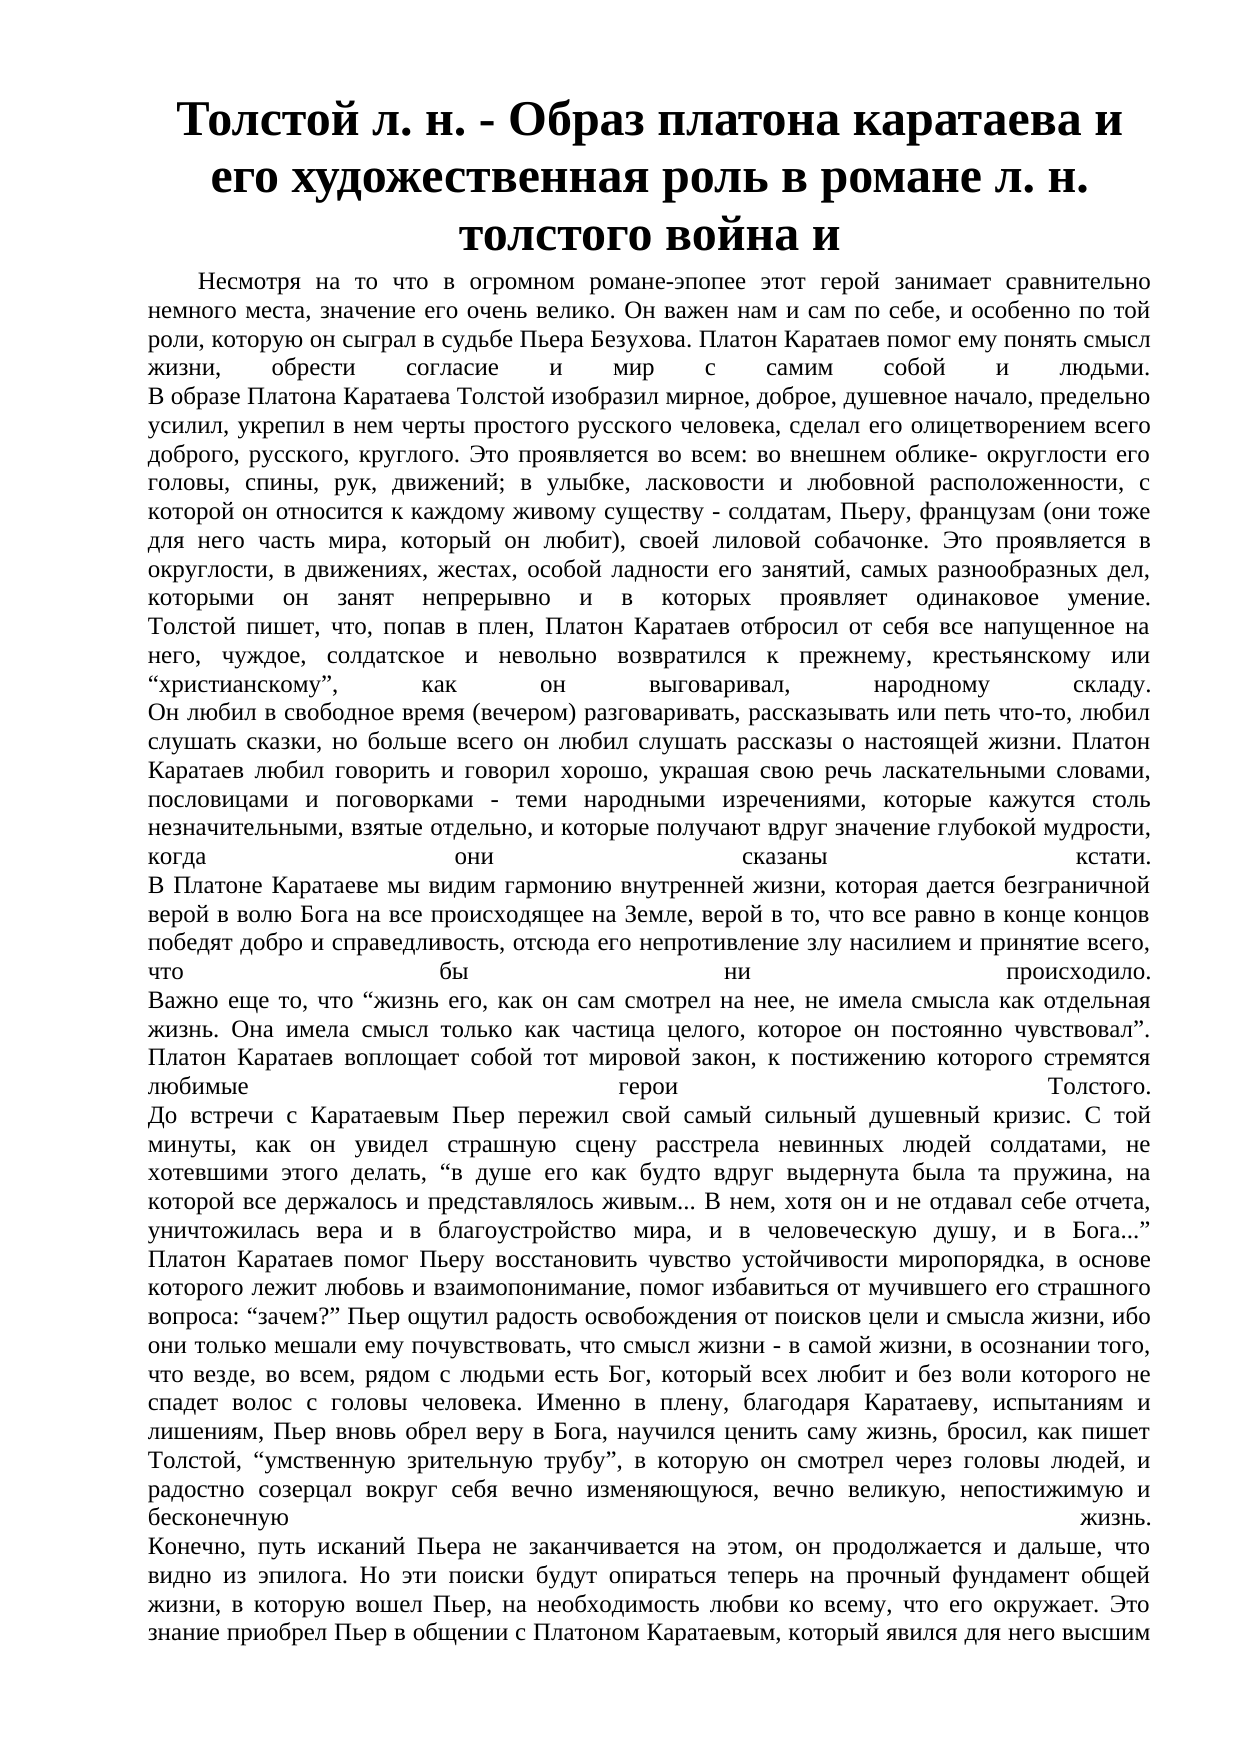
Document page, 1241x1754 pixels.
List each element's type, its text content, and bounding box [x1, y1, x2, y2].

subtitle Толстой л. н. - Образ платона каратаева и его художественная роль в романе л. н. толстого война и [148, 88, 1152, 261]
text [148, 266, 1152, 1646]
